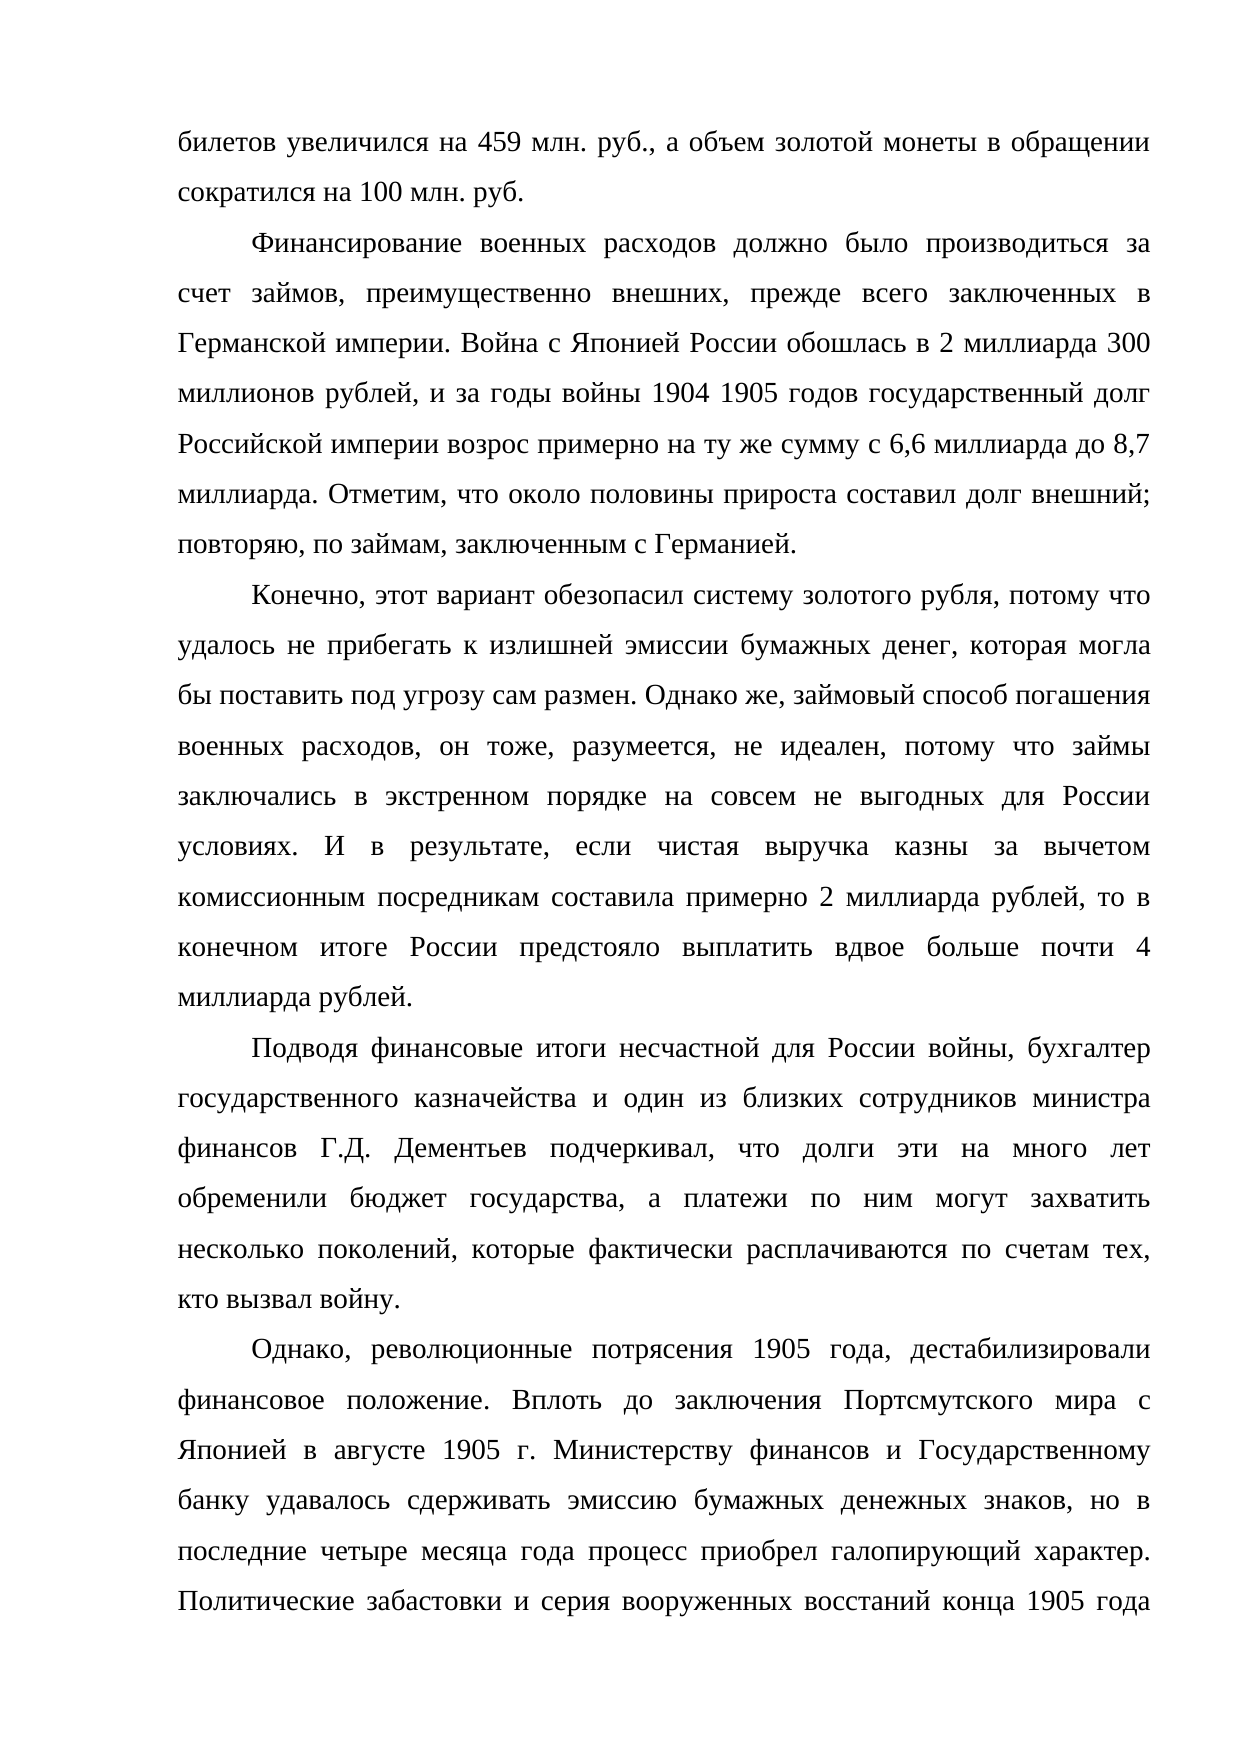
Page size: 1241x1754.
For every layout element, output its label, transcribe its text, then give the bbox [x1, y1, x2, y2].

text Финансирование военных расходов должно было производиться за счет займов, преимущественно внешних, прежде всего заключенных в Германской империи. Война с Японией России обошлась в 2 миллиарда 300 миллионов рублей, и за годы войны 1904 1905 годов государственный долг Российской империи возрос примерно на ту же сумму с 6,6 миллиарда до 8,7 миллиарда. Отметим, что около половины прироста составил долг внешний; повторяю, по займам, заключенным с Германией. [177, 225, 1152, 560]
text Подводя финансовые итоги несчастной для России войны, бухгалтер государственного казначейства и один из близких сотрудников министра финансов Г.Д. Дементьев подчеркивал, что долги эти на много лет обременили бюджет государства, а платежи по ним могут захватить несколько поколений, которые фактически расплачиваются по счетам тех, кто вызвал войну. [177, 1030, 1152, 1315]
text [177, 1332, 1152, 1617]
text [177, 124, 1152, 208]
text Конечно, этот вариант обезопасил систему золотого рубля, потому что удалось не прибегать к излишней эмиссии бумажных денег, которая могла бы поставить под угрозу сам размен. Однако же, займовый способ погашения военных расходов, он тоже, разумеется, не идеален, потому что займы заключались в экстренном порядке на совсем не выгодных для России условиях. И в результате, если чистая выручка казны за вычетом комиссионным посредникам составила примерно 2 миллиарда рублей, то в конечном итоге России предстояло выплатить вдвое больше почти 4 миллиарда рублей. [177, 577, 1152, 1013]
